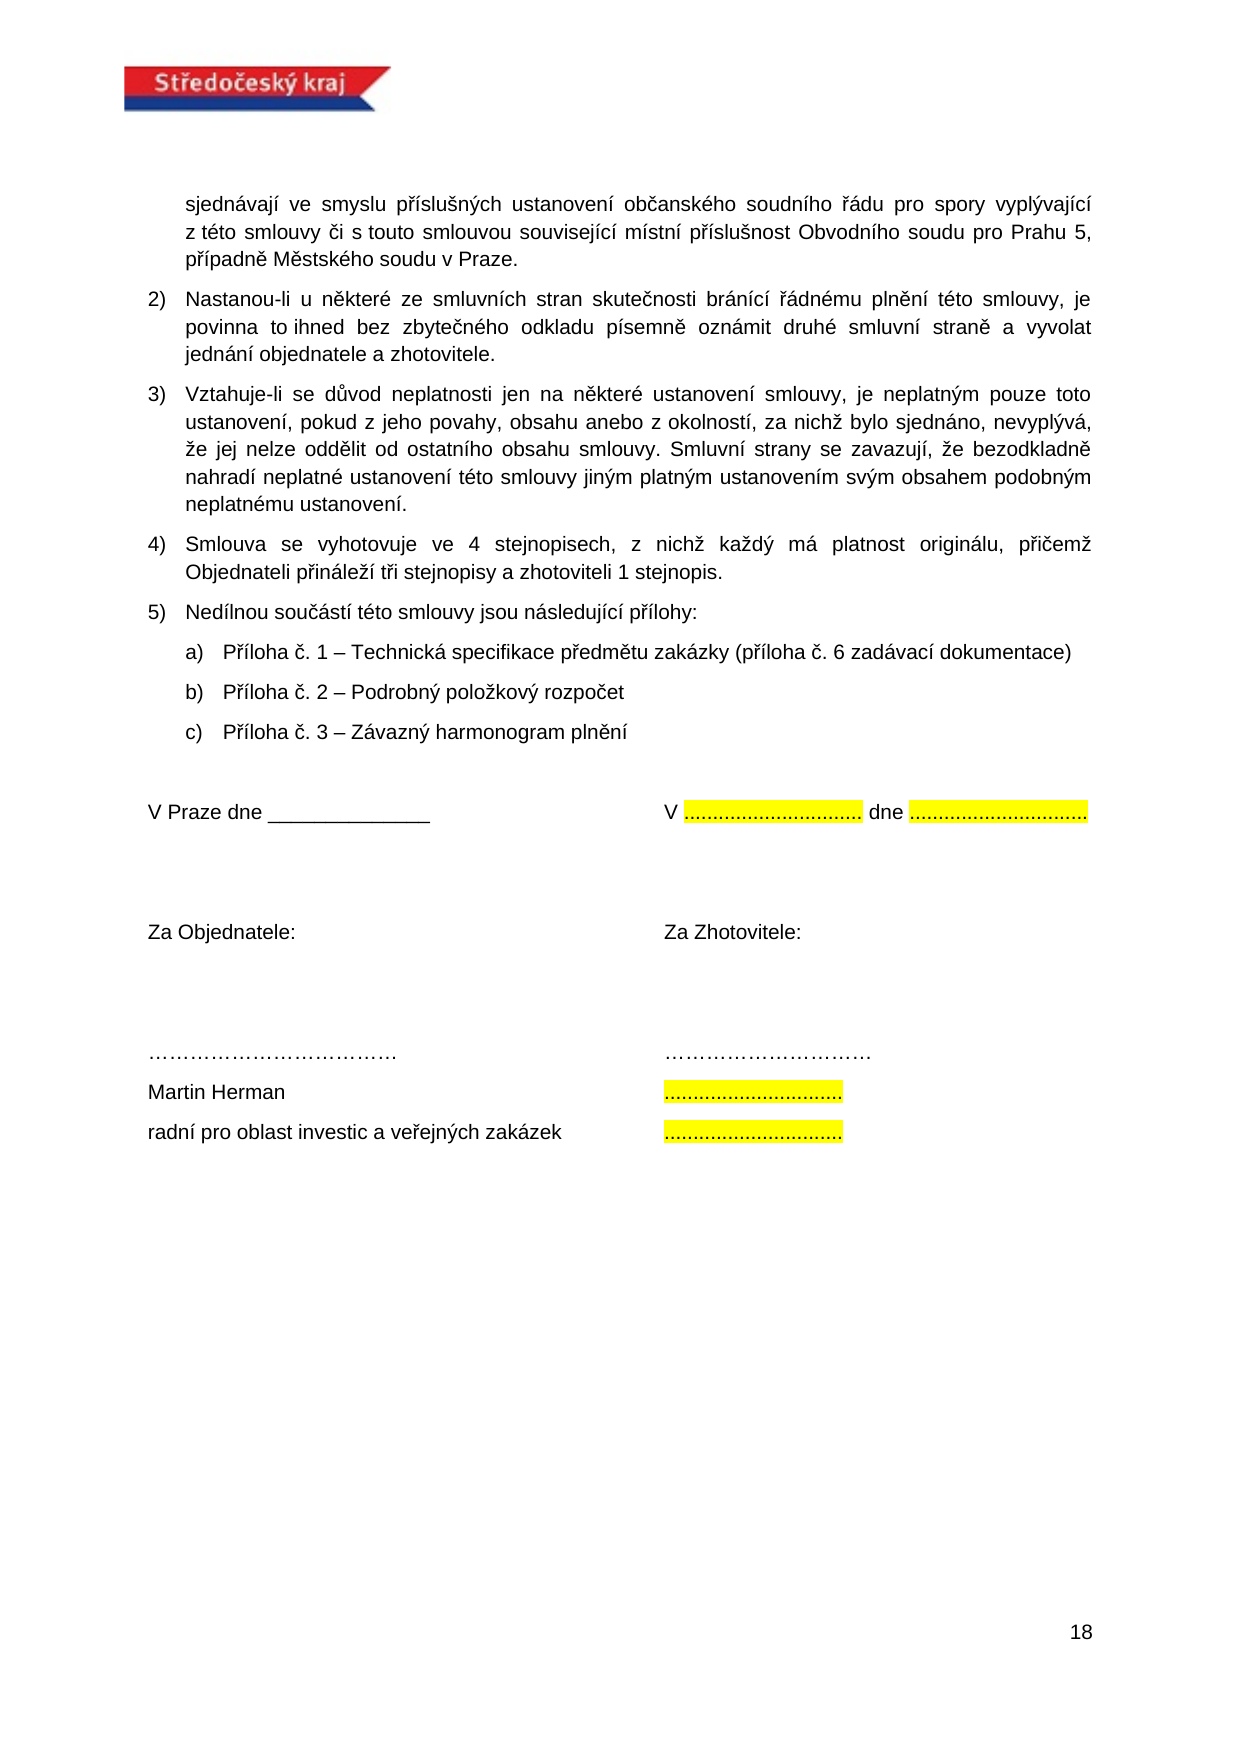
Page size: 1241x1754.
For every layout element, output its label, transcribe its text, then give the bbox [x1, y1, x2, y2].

list Příloha č. 2 – Podrobný položkový rozpočet [185, 679, 1093, 703]
text Za Objednatele: Za Zhotovitele: [148, 919, 1093, 943]
list Příloha č. 3 – Závazný harmonogram plnění [185, 719, 1093, 743]
picture [124, 20, 392, 161]
text radní pro oblast investic a veřejných zakázek ............................... [148, 1119, 1093, 1143]
text ……………………………… ………………………… [148, 1039, 1093, 1063]
list Nedílnou součástí této smlouvy jsou následující přílohy: [148, 599, 1093, 623]
list Smlouva se vyhotovuje ve 4 stejnopisech, z nichž každý má platnost originálu, přičemž Objednateli přináleží tři stejnopisy a zhotoviteli 1 stejnopis. [148, 532, 1093, 583]
list Vztahuje-li se důvod neplatnosti jen na některé ustanovení smlouvy, je neplatným pouze toto ustanovení, pokud z jeho povahy, obsahu anebo z okolností, za nichž bylo sjednáno, nevyplývá, že jej nelze oddělit od ostatního obsahu smlouvy. Smluvní strany se zavazují, že bezodkladně nahradí neplatné ustanovení této smlouvy jiným platným ustanovením svým obsahem podobným neplatnému ustanovení. [148, 382, 1093, 516]
text V Praze dne ______________ V ............................... dne ............................... [148, 799, 1093, 823]
list Nastanou-li u některé ze smluvních stran skutečnosti bránící řádnému plnění této smlouvy, je povinna to ihned bez zbytečného odkladu písemně oznámit druhé smluvní straně a vyvolat jednání objednatele a zhotovitele. [148, 287, 1093, 366]
list Příloha č. 1 – Technická specifikace předmětu zakázky (příloha č. 6 zadávací dokumentace) [185, 639, 1093, 663]
text Martin Herman ............................... [148, 1079, 1093, 1103]
